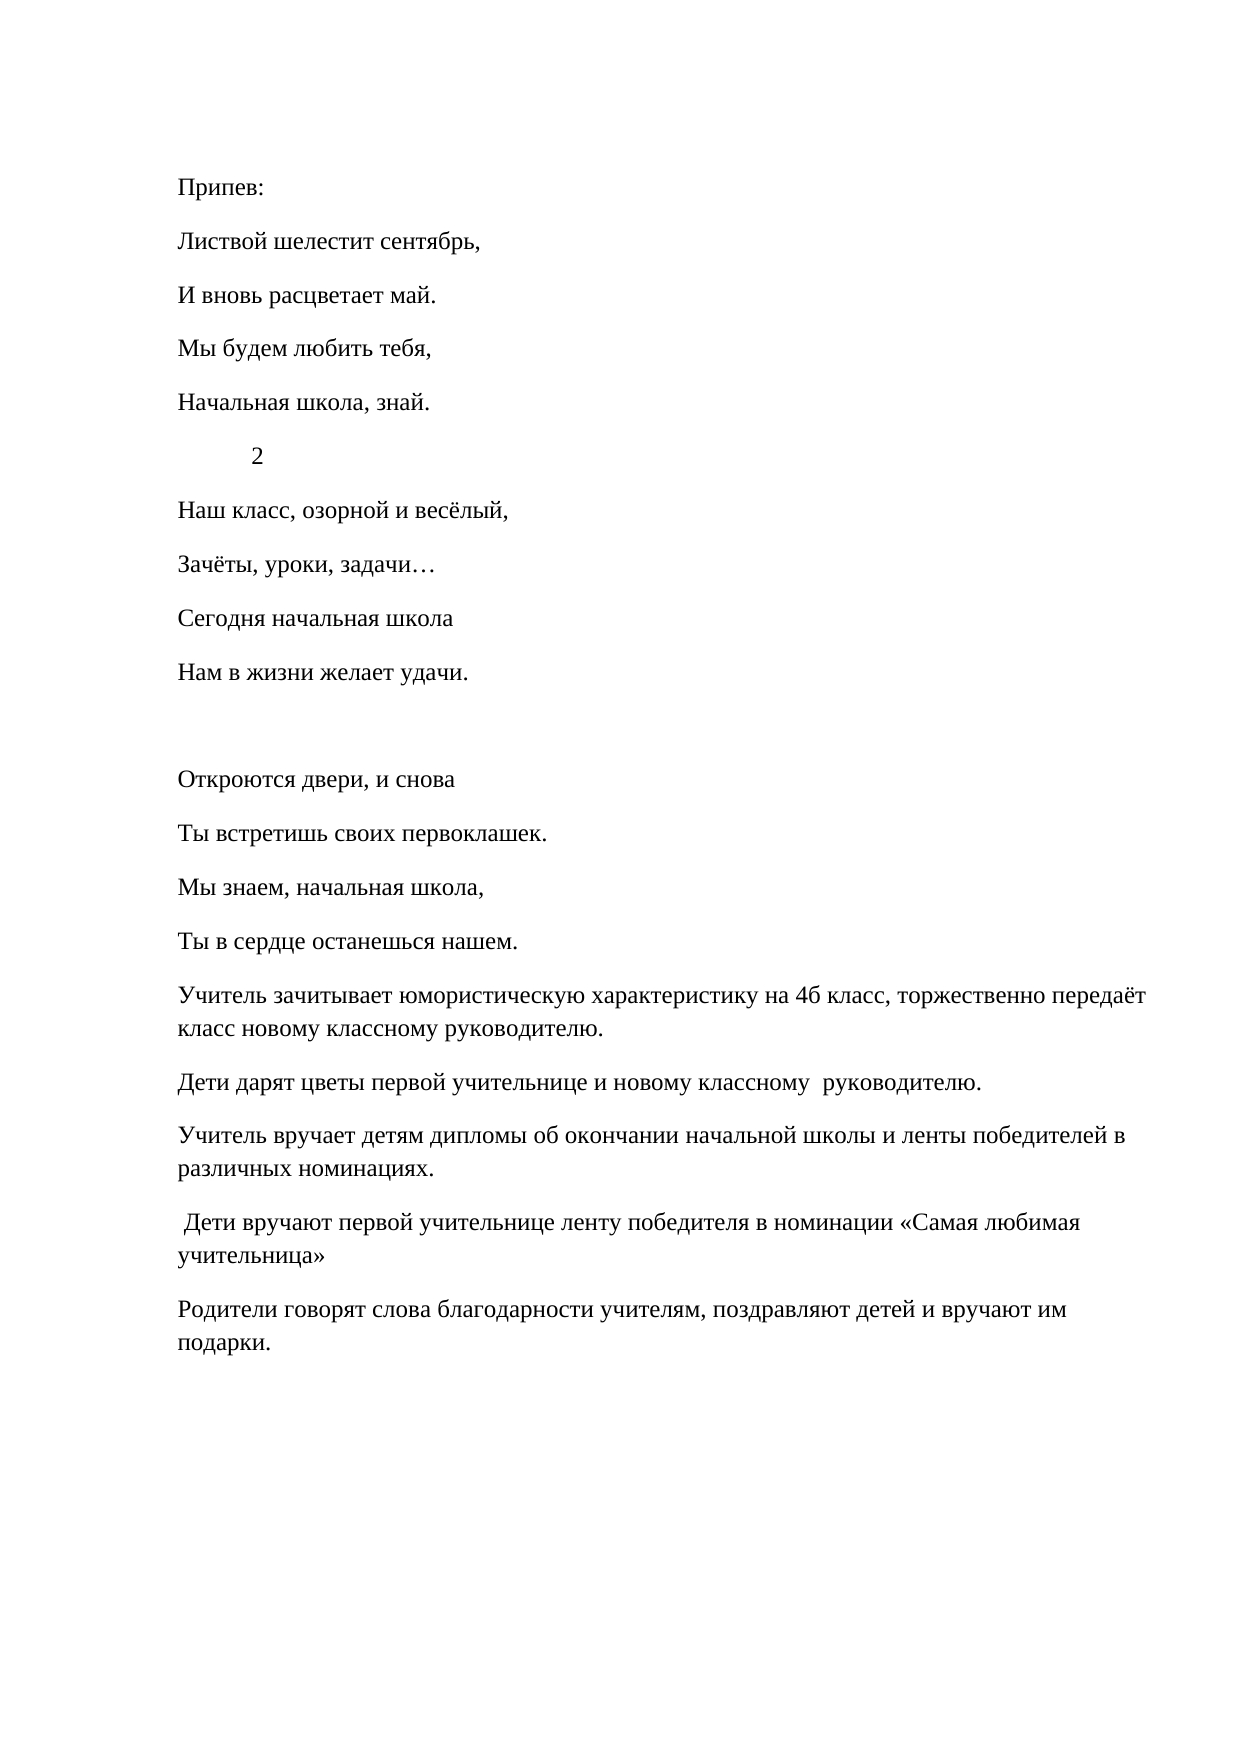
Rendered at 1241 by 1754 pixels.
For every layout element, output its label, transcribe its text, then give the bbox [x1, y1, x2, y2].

text И вновь расцветает май. [177, 280, 1152, 308]
text Мы будем любить тебя, [177, 333, 1152, 362]
text Учитель зачитывает юмористическую характеристику на 4б класс, торжественно передаёт класс новому классному руководителю. [177, 980, 1152, 1042]
text Начальная школа, знай. [177, 387, 1152, 416]
text Мы знаем, начальная школа, [177, 872, 1152, 901]
text Нам в жизни желает удачи. [177, 657, 1152, 685]
text Учитель вручает детям дипломы об окончании начальной школы и ленты победителей в различных номинациях. [177, 1121, 1152, 1182]
text Откроются двери, и снова [177, 764, 1152, 793]
text Наш класс, озорной и весёлый, [177, 495, 1152, 524]
text Ты встретишь своих первоклашек. [177, 818, 1152, 847]
text 2 [177, 441, 1152, 470]
text Дети вручают первой учительнице ленту победителя в номинации «Самая любимая учительница» [177, 1207, 1152, 1269]
text Припев: [177, 172, 1152, 201]
text Листвой шелестит сентябрь, [177, 226, 1152, 254]
text Дети дарят цветы первой учительнице и новому классному руководителю. [177, 1067, 1152, 1095]
text Сегодня начальная школа [177, 603, 1152, 632]
text Зачёты, уроки, задачи… [177, 549, 1152, 578]
text Ты в сердце останешься нашем. [177, 926, 1152, 955]
text Родители говорят слова благодарности учителям, поздравляют детей и вручают им подарки. [177, 1294, 1152, 1356]
